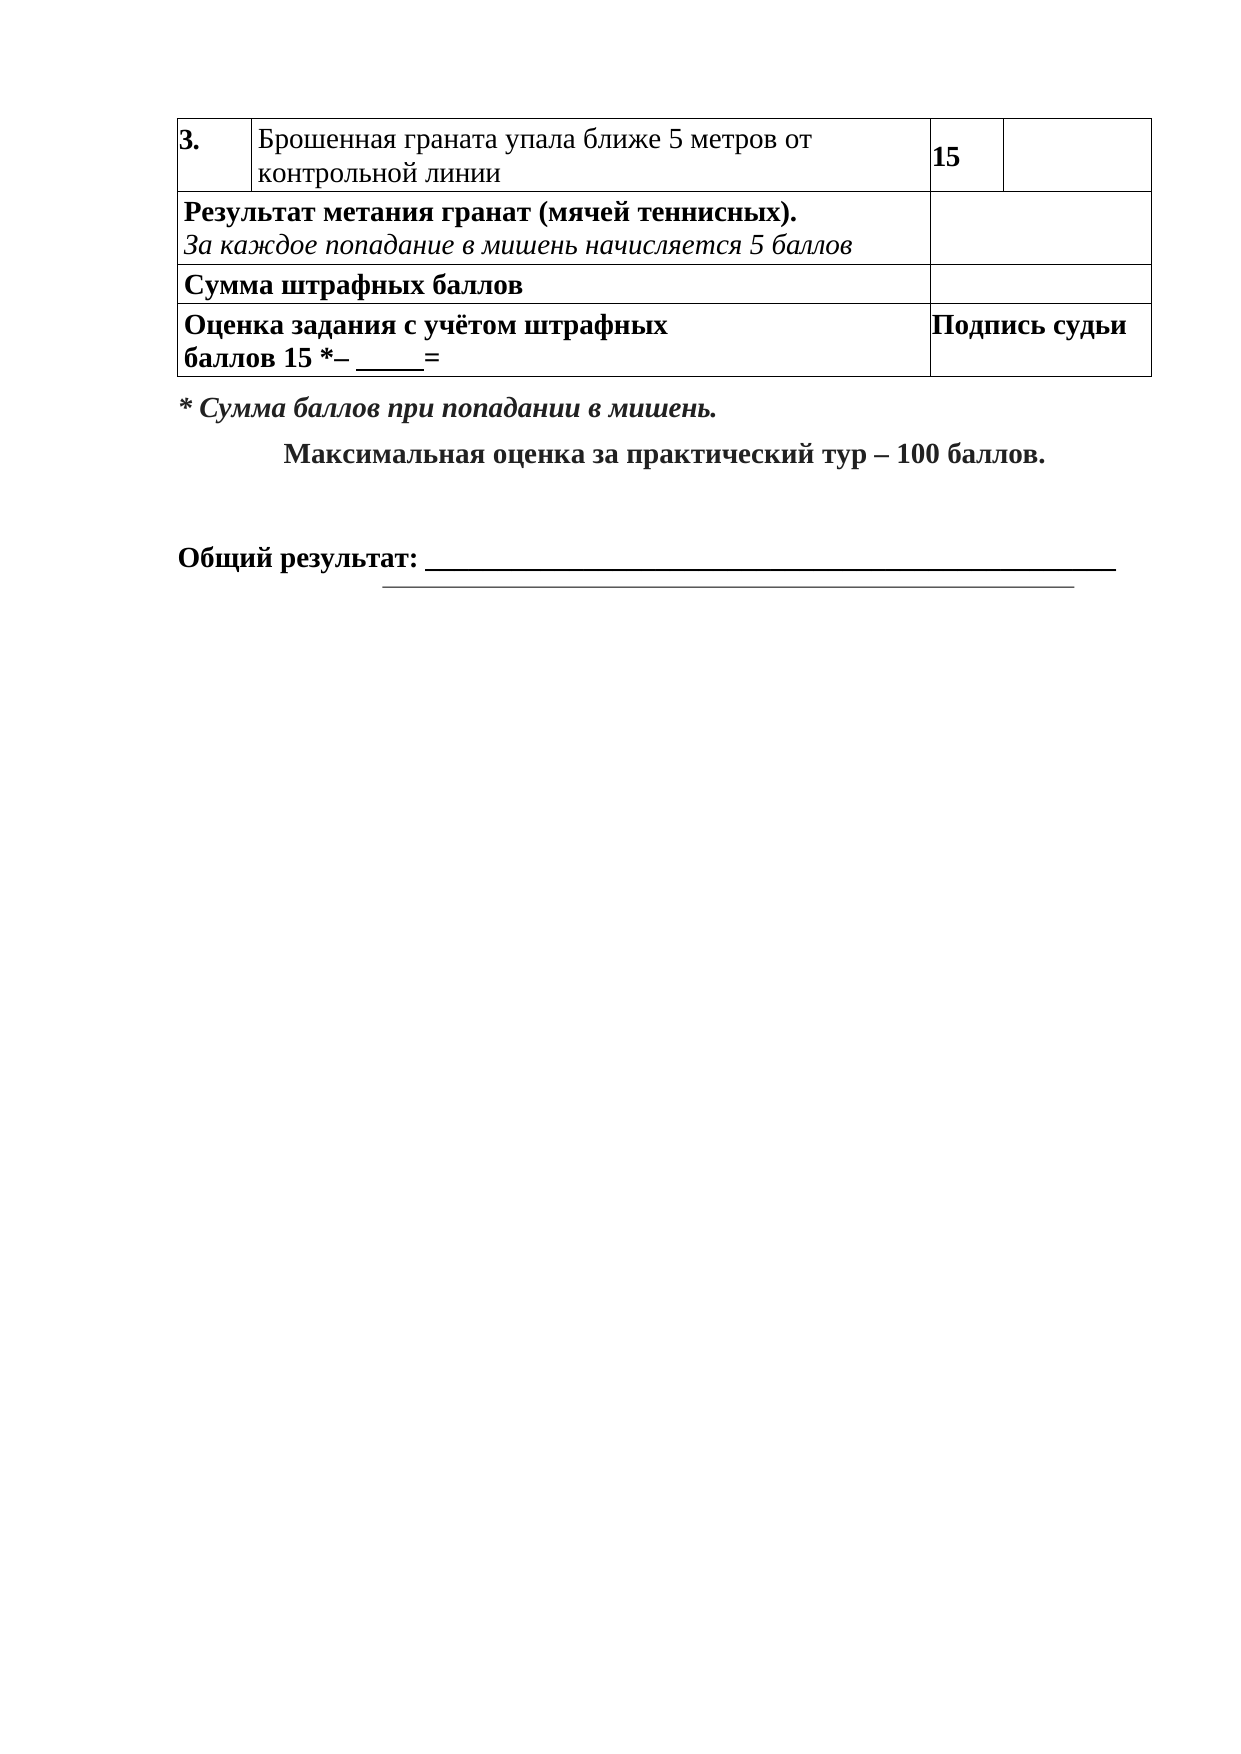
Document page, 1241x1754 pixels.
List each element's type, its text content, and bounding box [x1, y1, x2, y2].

table_cell Сумма штрафных баллов [178, 265, 930, 303]
table_cell 15 [931, 119, 1003, 191]
text * Сумма баллов при попадании в мишень. [177, 390, 1152, 423]
table_cell Оценка задания с учётом штрафных баллов 15 *– = [178, 304, 930, 376]
text Общий результат: ________________________________________________ [177, 540, 1152, 574]
table_cell Результат метания гранат (мячей теннисных). За каждое попадание в мишень начисляется 5 баллов [178, 192, 930, 264]
table_cell Подпись судьи [931, 304, 1151, 376]
table_cell [1004, 119, 1151, 191]
text Максимальная оценка за практический тур – 100 баллов. [177, 436, 1152, 469]
table_cell Брошенная граната упала ближе 5 метров от контрольной линии [252, 119, 930, 191]
table_cell 3. [178, 119, 251, 191]
table_cell [931, 265, 1151, 303]
table_cell [931, 192, 1151, 264]
